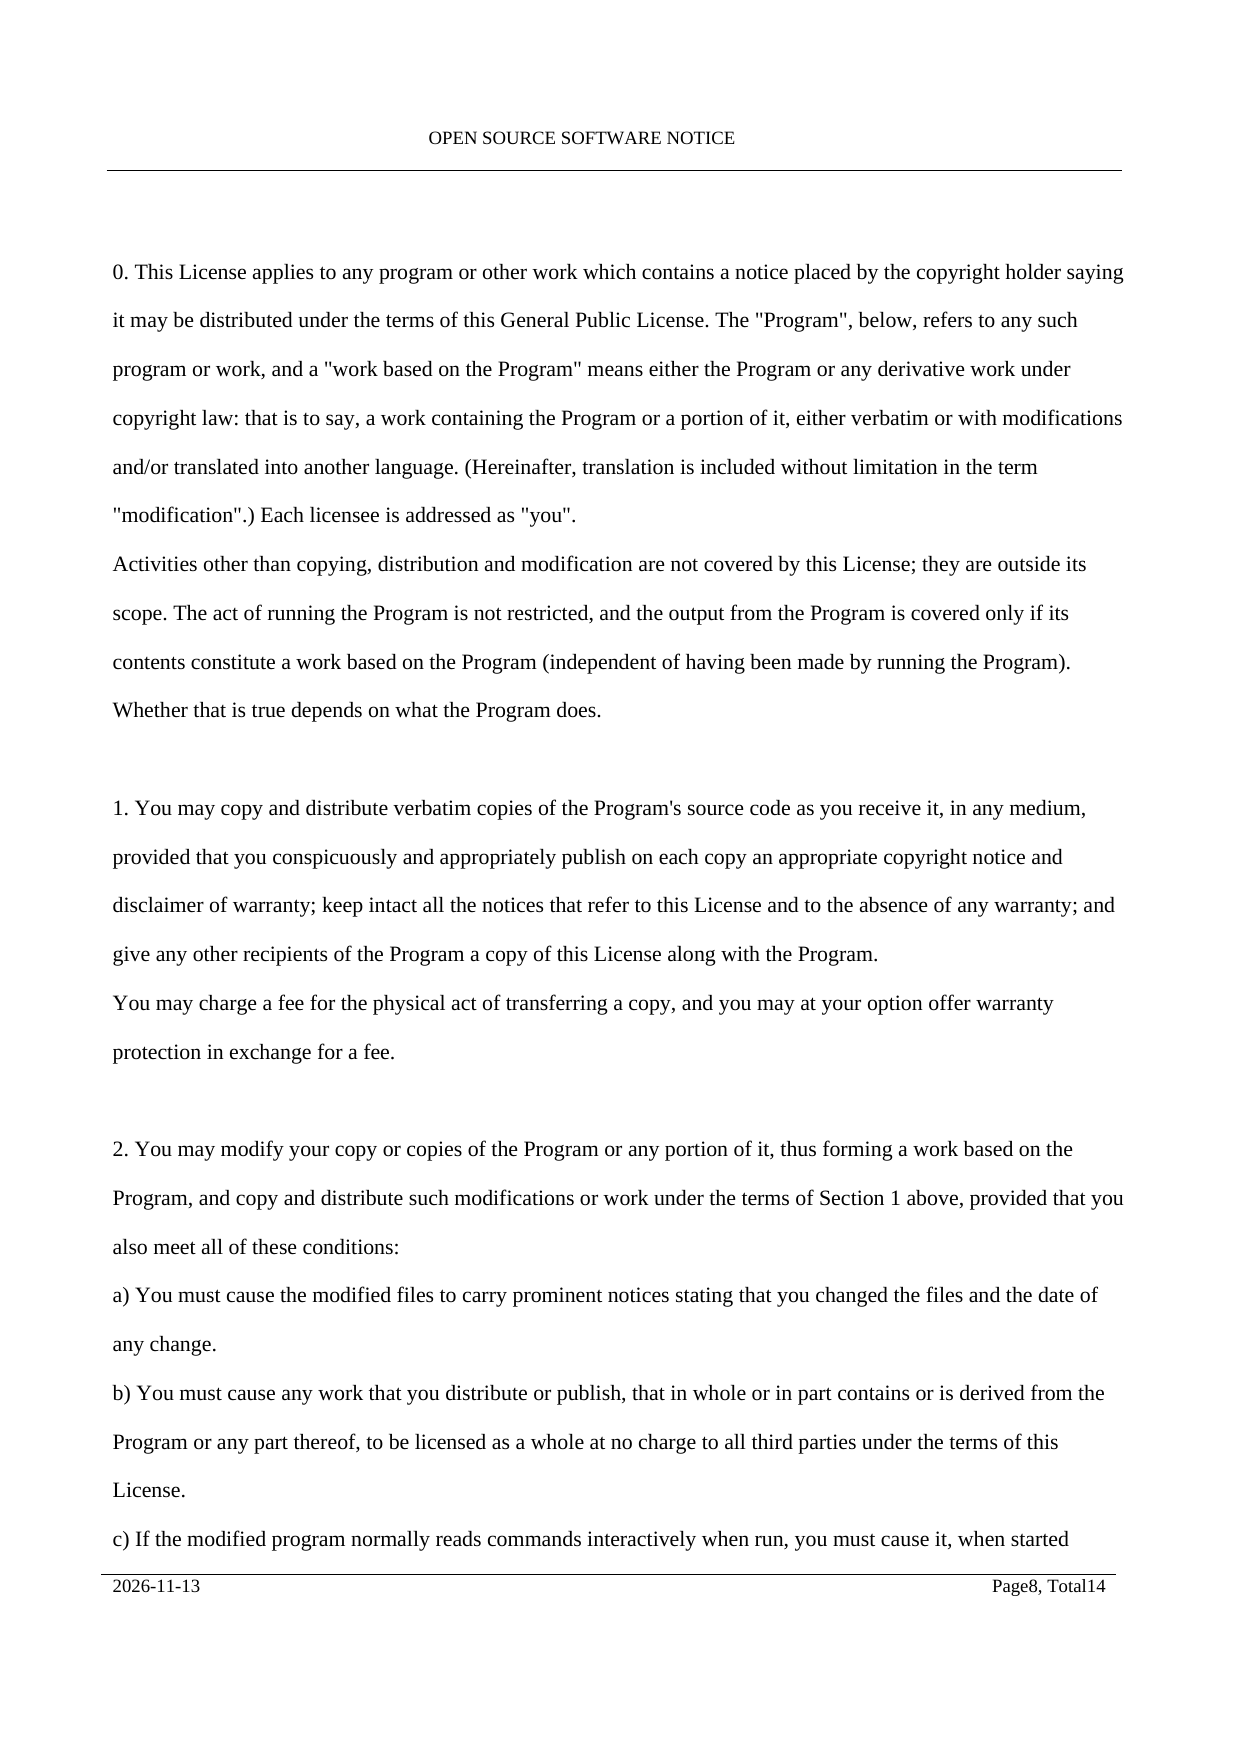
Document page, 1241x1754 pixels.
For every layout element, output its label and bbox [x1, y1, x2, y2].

text [112, 206, 1128, 1555]
